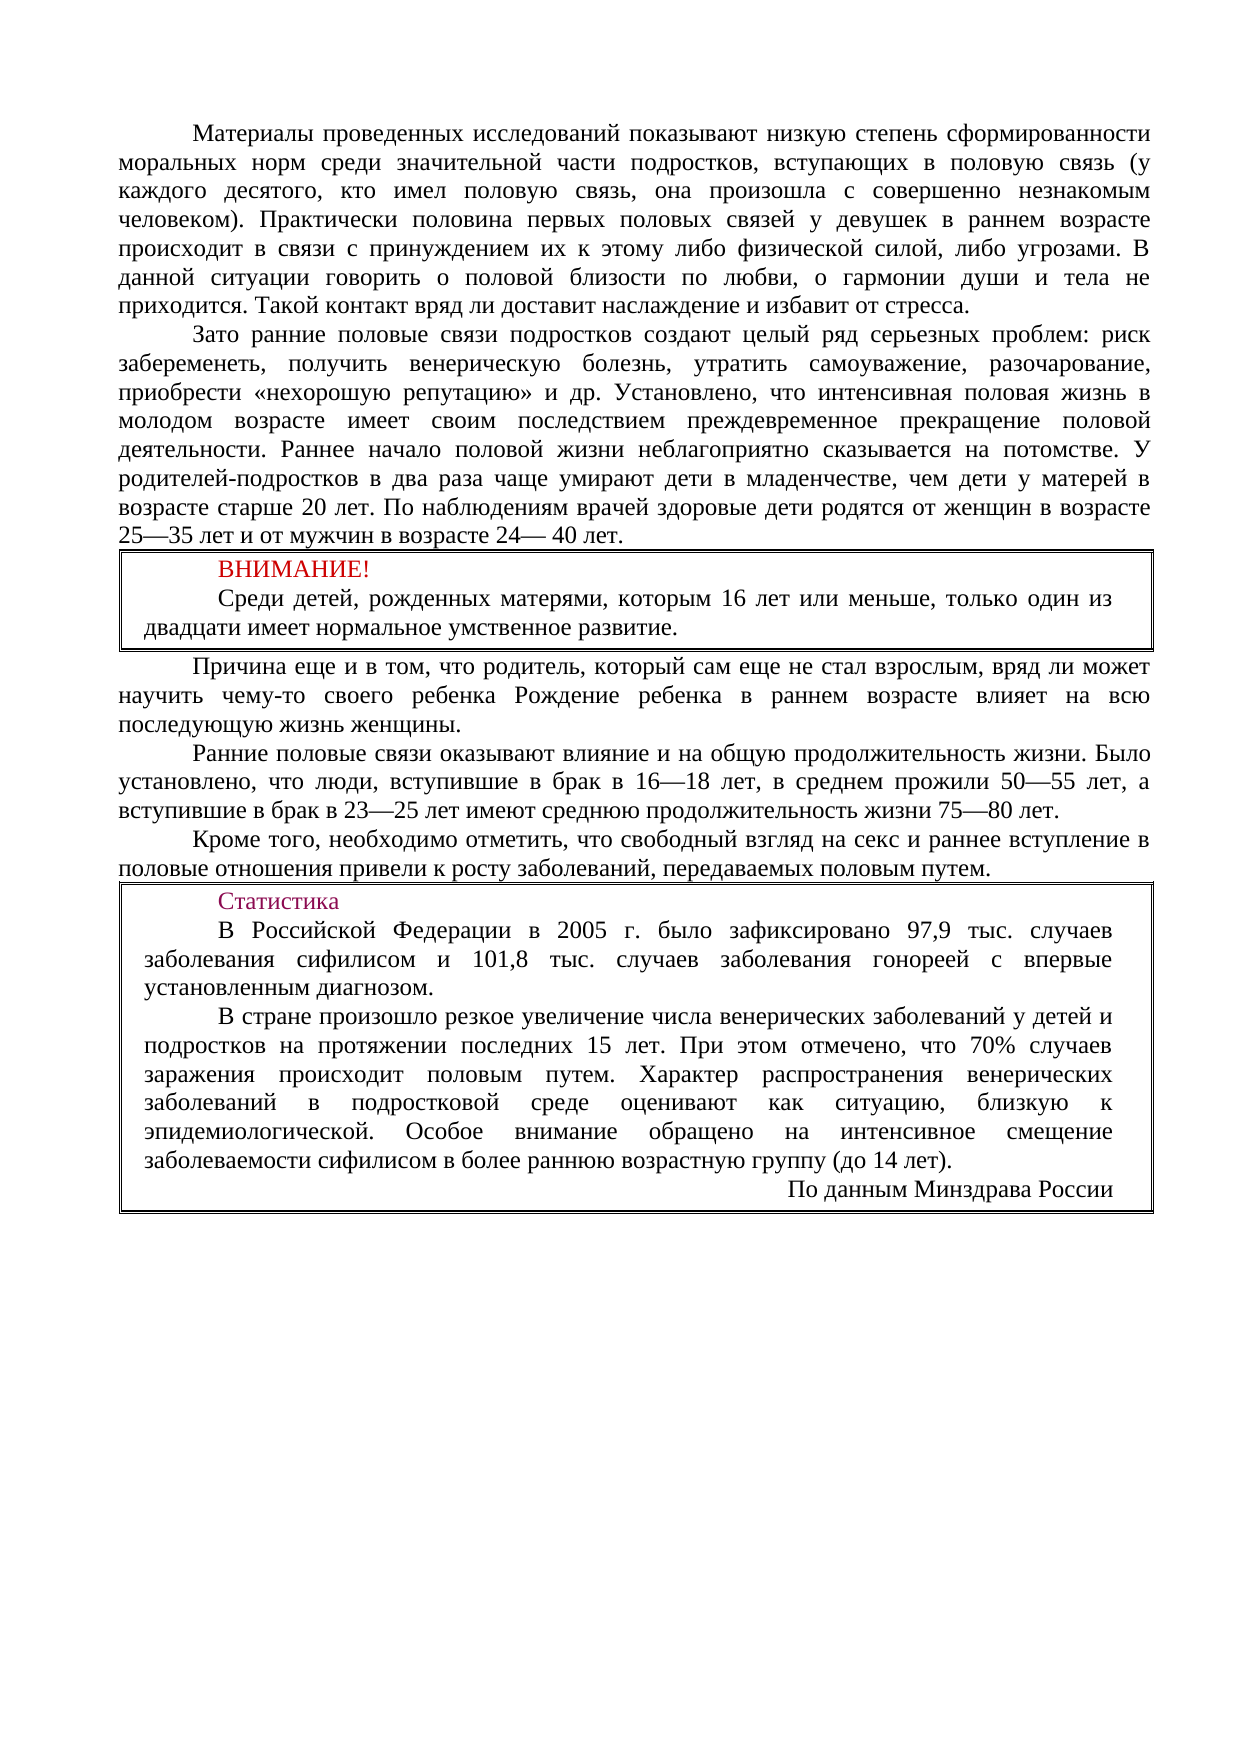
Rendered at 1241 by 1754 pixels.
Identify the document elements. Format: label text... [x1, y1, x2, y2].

text Материалы проведенных исследований показывают низкую степень сформированности моральных норм среди значительной части подростков, вступающих в половую связь (у каждого десятого, кто имел половую связь, она произошла с совершенно незнакомым человеком). Практически половина первых половых связей у девушек в раннем возрасте происходит в связи с принуждением их к этому либо физической силой, либо угрозами. В данной ситуации говорить о половой близости по любви, о гармонии души и тела не приходится. Такой контакт вряд ли доставит наслаждение и избавит от стресса. [118, 118, 1152, 319]
text Ранние половые связи оказывают влияние и на общую продолжительность жизни. Было установлено, что люди, вступившие в брак в 16—18 лет, в среднем прожили 50—55 лет, а вступившие в брак в 23—25 лет имеют среднюю продолжительность жизни 75—80 лет. [118, 738, 1152, 824]
table_header ВНИМАНИЕ! Среди детей, рожденных матерями, которым 16 лет или меньше, только один из двадцати имеет нормальное умственное развитие. [122, 553, 1151, 648]
text Причина еще и в том, что родитель, который сам еще не стал взрослым, вряд ли может научить чему-то своего ребенка Рождение ребенка в раннем возрасте влияет на всю последующую жизнь женщины. [118, 652, 1152, 738]
table_header Статистика В Российской Федерации в 2005 г. было зафиксировано 97,9 тыс. случаев заболевания сифилисом и 101,8 тыс. случаев заболевания гонореей с впервые установленным диагнозом. В стране произошло резкое увеличение числа венерических заболеваний у детей и подростков на протяжении последних 15 лет. При этом отмечено, что 70% случаев заражения происходит половым путем. Характер распространения венерических заболеваний в подростковой среде оценивают как ситуацию, близкую к эпидемиологической. Особое внимание обращено на интенсивное смещение заболеваемости сифилисом в более раннюю возрастную группу (до 14 лет). По данным Минздрава России [122, 885, 1151, 1210]
text Зато ранние половые связи подростков создают целый ряд серьезных проблем: риск забеременеть, получить венерическую болезнь, утратить самоуважение, разочарование, приобрести «нехорошую репутацию» и др. Установлено, что интенсивная половая жизнь в молодом возрасте имеет своим последствием преждевременное прекращение половой деятельности. Раннее начало половой жизни неблагоприятно сказывается на потомстве. У родителей-подростков в два раза чаще умирают дети в младенчестве, чем дети у матерей в возрасте старше 20 лет. По наблюдениям врачей здоровые дети родятся от женщин в возрасте 25—35 лет и от мужчин в возрасте 24— 40 лет. [118, 319, 1152, 549]
text Кроме того, необходимо отметить, что свободный взгляд на секс и раннее вступление в половые отношения привели к росту заболеваний, передаваемых половым путем. [118, 824, 1152, 881]
